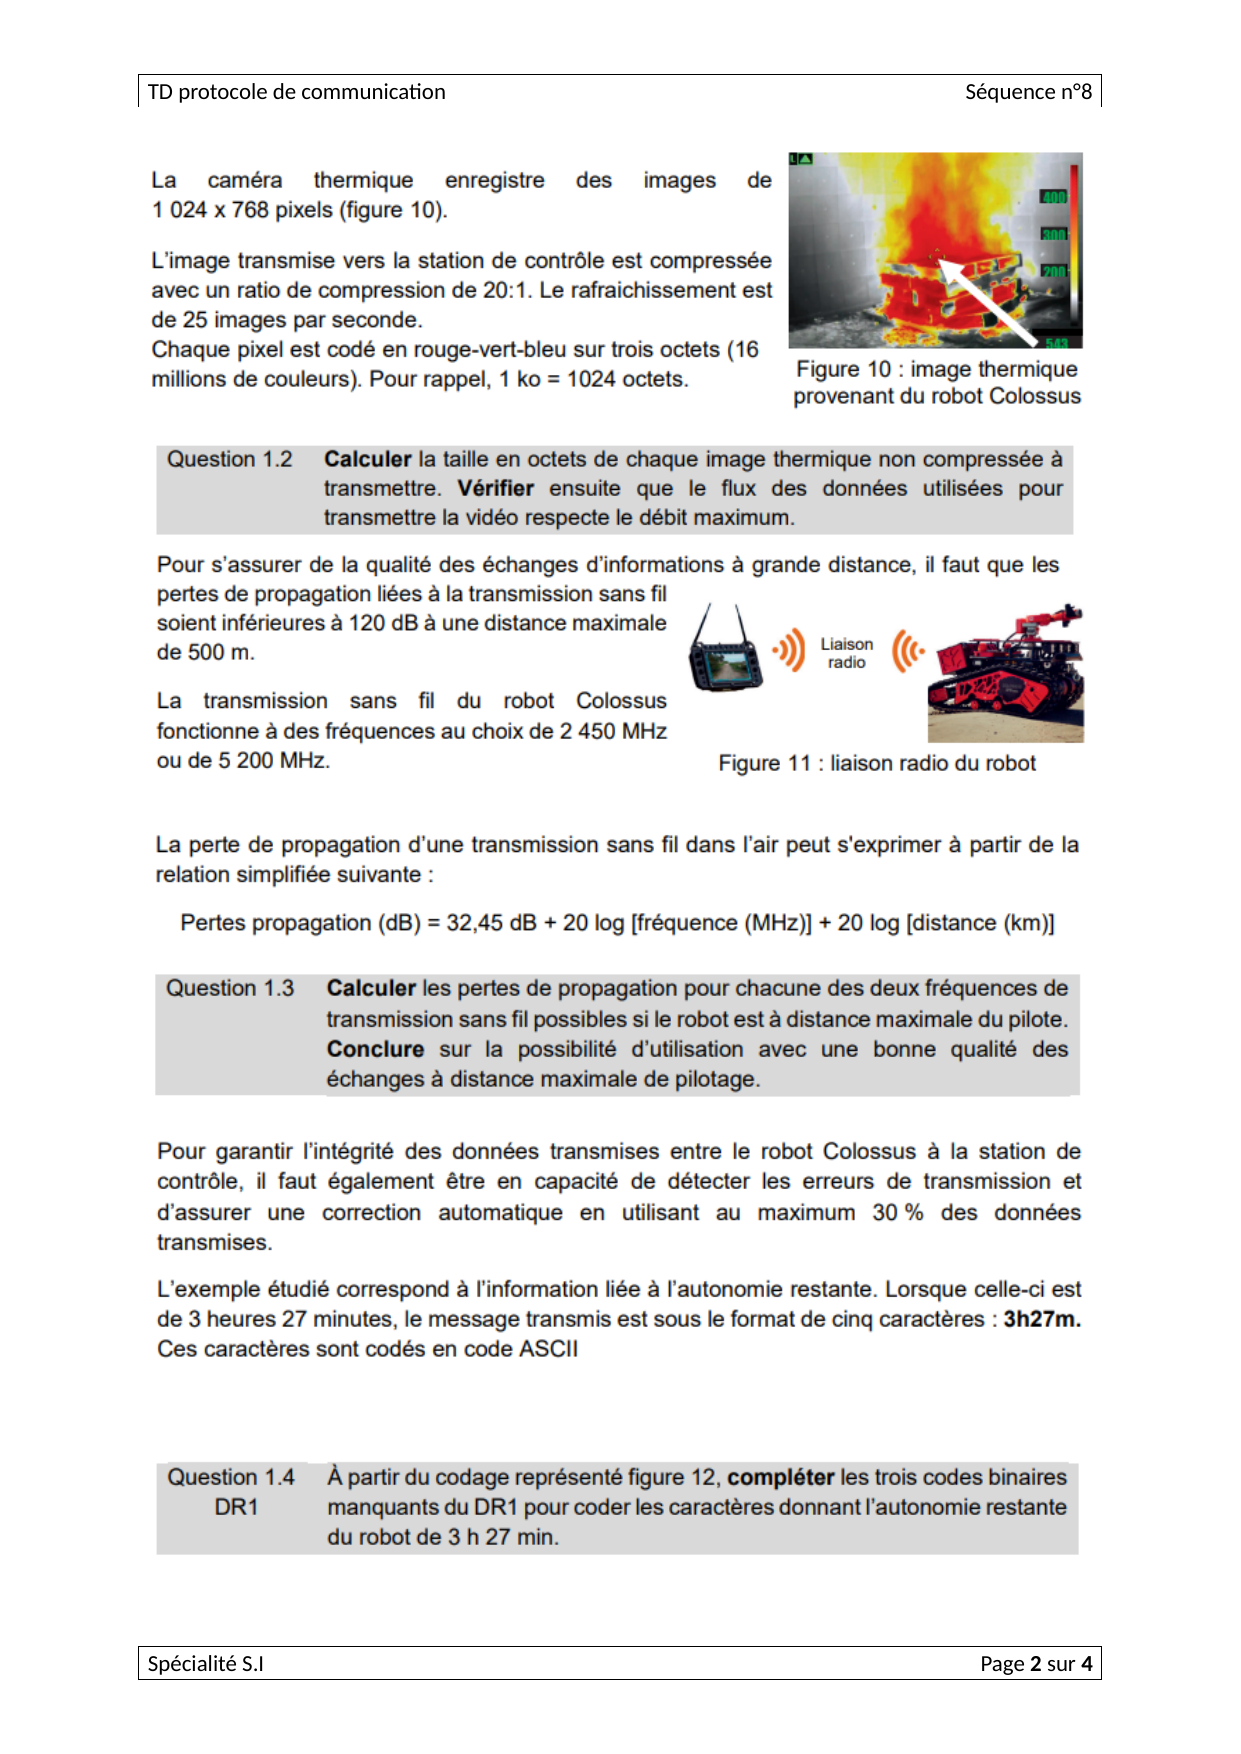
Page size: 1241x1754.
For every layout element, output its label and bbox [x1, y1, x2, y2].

picture [147, 1135, 1093, 1371]
picture [147, 824, 1093, 1111]
picture [147, 147, 1093, 415]
picture [147, 439, 1093, 800]
picture [147, 1448, 1093, 1572]
